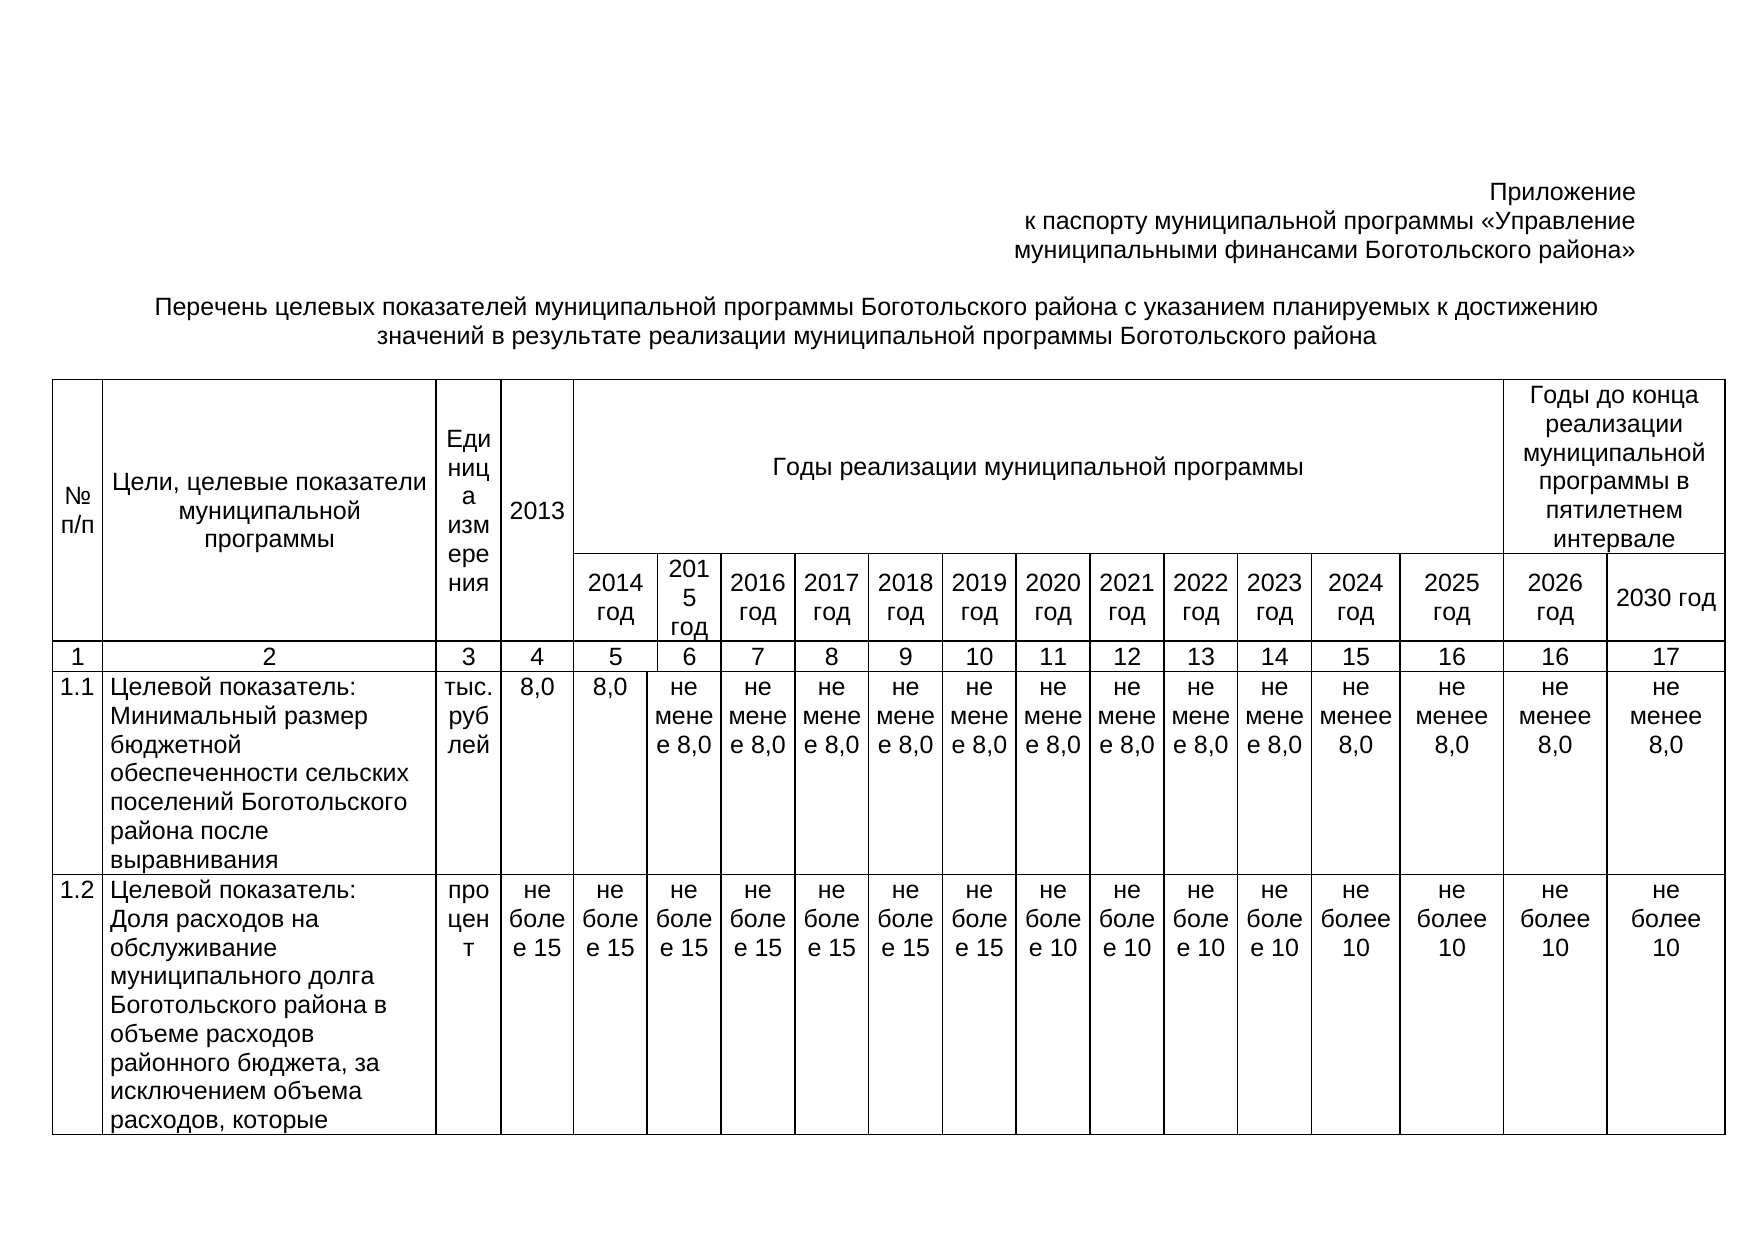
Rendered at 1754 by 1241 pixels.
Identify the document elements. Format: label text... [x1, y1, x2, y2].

table_cell не менее 8,0 [648, 672, 720, 873]
table_cell не более 10 [1165, 875, 1237, 1134]
table_cell 7 [722, 642, 794, 671]
table_header Годы реализации муниципальной программы [574, 380, 1503, 552]
table_cell 2017 год [796, 554, 868, 640]
table_cell 11 [1017, 642, 1089, 671]
table_cell не менее 8,0 [1091, 672, 1163, 873]
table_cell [103, 875, 435, 1134]
table_cell не менее 8,0 [1504, 672, 1606, 873]
table_cell не менее 8,0 [1401, 672, 1503, 873]
table_cell 15 [1312, 642, 1399, 671]
table_cell 8 [796, 642, 868, 671]
table_cell 2020 год [1017, 554, 1089, 640]
table_cell не более 10 [1608, 875, 1724, 1134]
table_cell не более 15 [574, 875, 646, 1134]
table_cell 16 [1504, 642, 1606, 671]
table_cell 4 [502, 642, 573, 671]
table_cell не более 10 [1091, 875, 1163, 1134]
table_cell 2 [103, 642, 435, 671]
table_cell не более 15 [648, 875, 720, 1134]
table_cell не менее 8,0 [1165, 672, 1237, 873]
table_header № п/п [53, 380, 102, 640]
table_cell 8,0 [574, 672, 646, 873]
table_cell 2019 год [943, 554, 1015, 640]
table_cell не менее 8,0 [943, 672, 1015, 873]
table_cell 2024 год [1312, 554, 1399, 640]
text муниципальными финансами Боготольского района» [118, 235, 1636, 263]
table_cell тыс. рублей [437, 672, 500, 873]
table_cell 2015 год [658, 554, 720, 640]
table_cell не более 10 [1504, 875, 1606, 1134]
table_cell не менее 8,0 [1238, 672, 1311, 873]
table_header Единица измерения [437, 380, 500, 640]
table_cell не более 10 [1238, 875, 1311, 1134]
table_cell не более 10 [1401, 875, 1503, 1134]
table_cell не менее 8,0 [869, 672, 942, 873]
table_cell 1 [53, 642, 102, 671]
table_cell не менее 8,0 [1608, 672, 1724, 873]
table_cell не менее 8,0 [796, 672, 868, 873]
table_cell 10 [943, 642, 1015, 671]
table_cell не более 15 [502, 875, 573, 1134]
table_cell 2016 год [722, 554, 794, 640]
table_header Годы до конца реализации муниципальной программы в пятилетнем интервале [1504, 380, 1724, 552]
table_cell 17 [1608, 642, 1724, 671]
table_cell 2030 год [1608, 554, 1724, 640]
table_cell не более 10 [1312, 875, 1399, 1134]
table_cell 2023 год [1238, 554, 1311, 640]
text Приложение [118, 177, 1636, 206]
text Перечень целевых показателей муниципальной программы Боготольского района с указанием планируемых к достижению значений в результате реализации муниципальной программы Боготольского района [118, 292, 1636, 350]
table_cell 9 [869, 642, 942, 671]
table_cell не менее 8,0 [1312, 672, 1399, 873]
table_cell 5 [574, 642, 657, 671]
table_cell 2022 год [1165, 554, 1237, 640]
table_header Цели, целевые показатели муниципальной программы [103, 380, 435, 640]
table_cell 1.2 [53, 875, 102, 1134]
table_cell 12 [1091, 642, 1163, 671]
text к паспорту муниципальной программы «Управление [118, 206, 1636, 235]
table_cell не более 15 [869, 875, 942, 1134]
table_cell не более 15 [943, 875, 1015, 1134]
table_cell 6 [658, 642, 720, 671]
table_cell 2025 год [1401, 554, 1503, 640]
table_cell Целевой показатель: Минимальный размер бюджетной обеспеченности сельских поселений Боготольского района после выравнивания [103, 672, 435, 873]
table_cell 2021 год [1091, 554, 1163, 640]
table_cell 2014 год [574, 554, 657, 640]
table_cell 16 [1401, 642, 1503, 671]
table_cell не более 15 [796, 875, 868, 1134]
table_cell процент [437, 875, 500, 1134]
table_cell 3 [437, 642, 500, 671]
table_header 2013 [502, 380, 573, 640]
table_cell не менее 8,0 [722, 672, 794, 873]
table_cell 1.1 [53, 672, 102, 873]
table_cell 8,0 [502, 672, 573, 873]
table_cell не более 10 [1017, 875, 1089, 1134]
table_cell не менее 8,0 [1017, 672, 1089, 873]
table_cell 13 [1165, 642, 1237, 671]
table_cell 2018 год [869, 554, 942, 640]
table_cell 14 [1238, 642, 1311, 671]
table_cell 2026 год [1504, 554, 1606, 640]
table_cell не более 15 [722, 875, 794, 1134]
